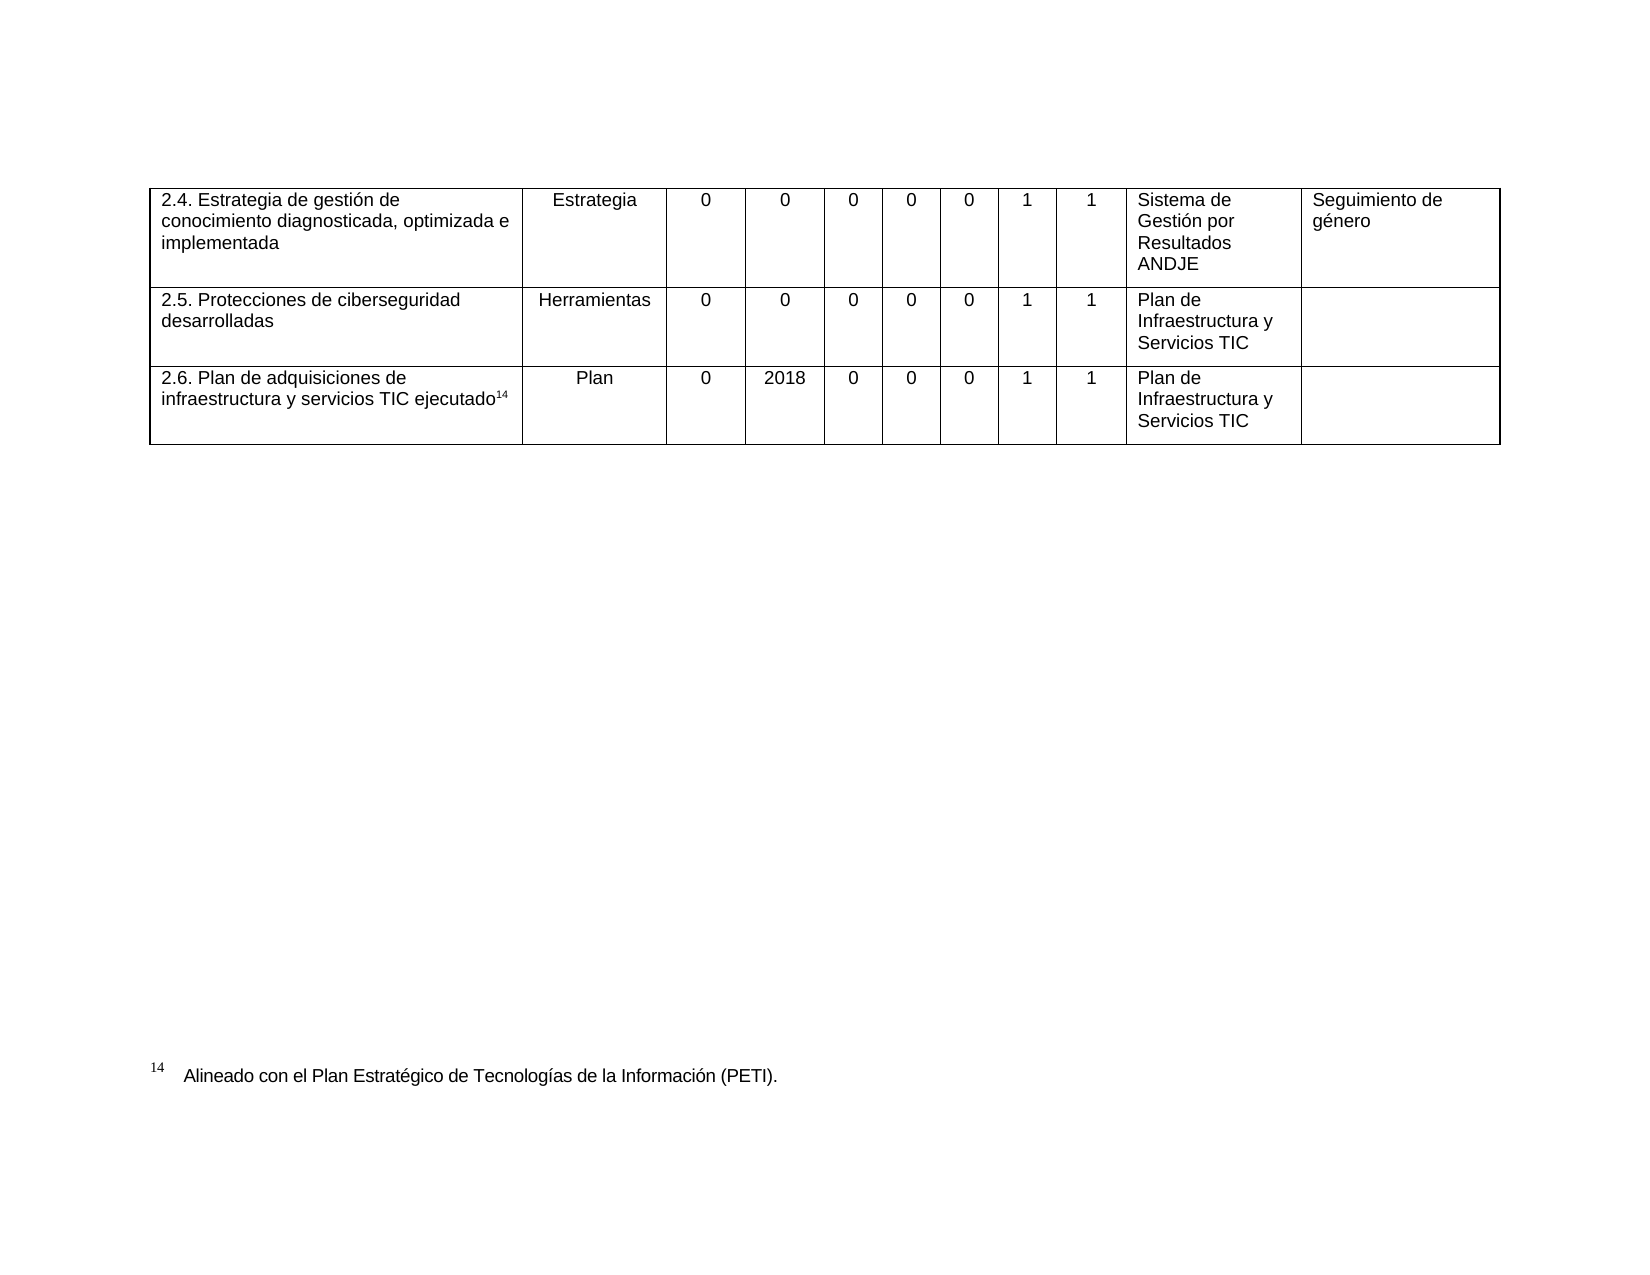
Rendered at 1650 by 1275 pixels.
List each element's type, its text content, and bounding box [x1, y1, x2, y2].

table_cell [1302, 288, 1499, 366]
table_cell Plan de Infraestructura y Servicios TIC [1127, 367, 1301, 444]
table_cell 0 [941, 288, 998, 366]
table_cell 1 [999, 367, 1056, 444]
table_cell 0 [667, 367, 745, 444]
table_cell 0 [883, 288, 940, 366]
table_cell 0 [941, 189, 998, 287]
table_cell 0 [825, 367, 882, 444]
table_cell 0 [667, 189, 745, 287]
table_cell 1 [1057, 189, 1126, 287]
table_cell 1 [999, 189, 1056, 287]
table_cell 1 [1057, 367, 1126, 444]
table_cell Plan de Infraestructura y Servicios TIC [1127, 288, 1301, 366]
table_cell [1127, 189, 1301, 287]
table_cell 0 [746, 189, 824, 287]
table_cell 0 [825, 189, 882, 287]
table_cell 0 [883, 367, 940, 444]
table_cell Estrategia [523, 189, 666, 287]
table_cell 1 [999, 288, 1056, 366]
table_cell 0 [667, 288, 745, 366]
table_cell 0 [825, 288, 882, 366]
table_cell Seguimiento de género [1302, 189, 1499, 287]
table_cell 2.6. Plan de adquisiciones de infraestructura y servicios TIC ejecutado [151, 367, 522, 444]
table_cell 2.4. Estrategia de gestión de conocimiento diagnosticada, optimizada e implementada [151, 189, 522, 287]
table_cell 0 [883, 189, 940, 287]
table_cell 1 [1057, 288, 1126, 366]
table_cell 2018 [746, 367, 824, 444]
table_cell 2.5. Protecciones de ciberseguridad desarrolladas [151, 288, 522, 366]
table_cell [1302, 367, 1499, 444]
table_cell 0 [941, 367, 998, 444]
table_cell Herramientas [523, 288, 666, 366]
table_cell 0 [746, 288, 824, 366]
table_cell Plan [523, 367, 666, 444]
